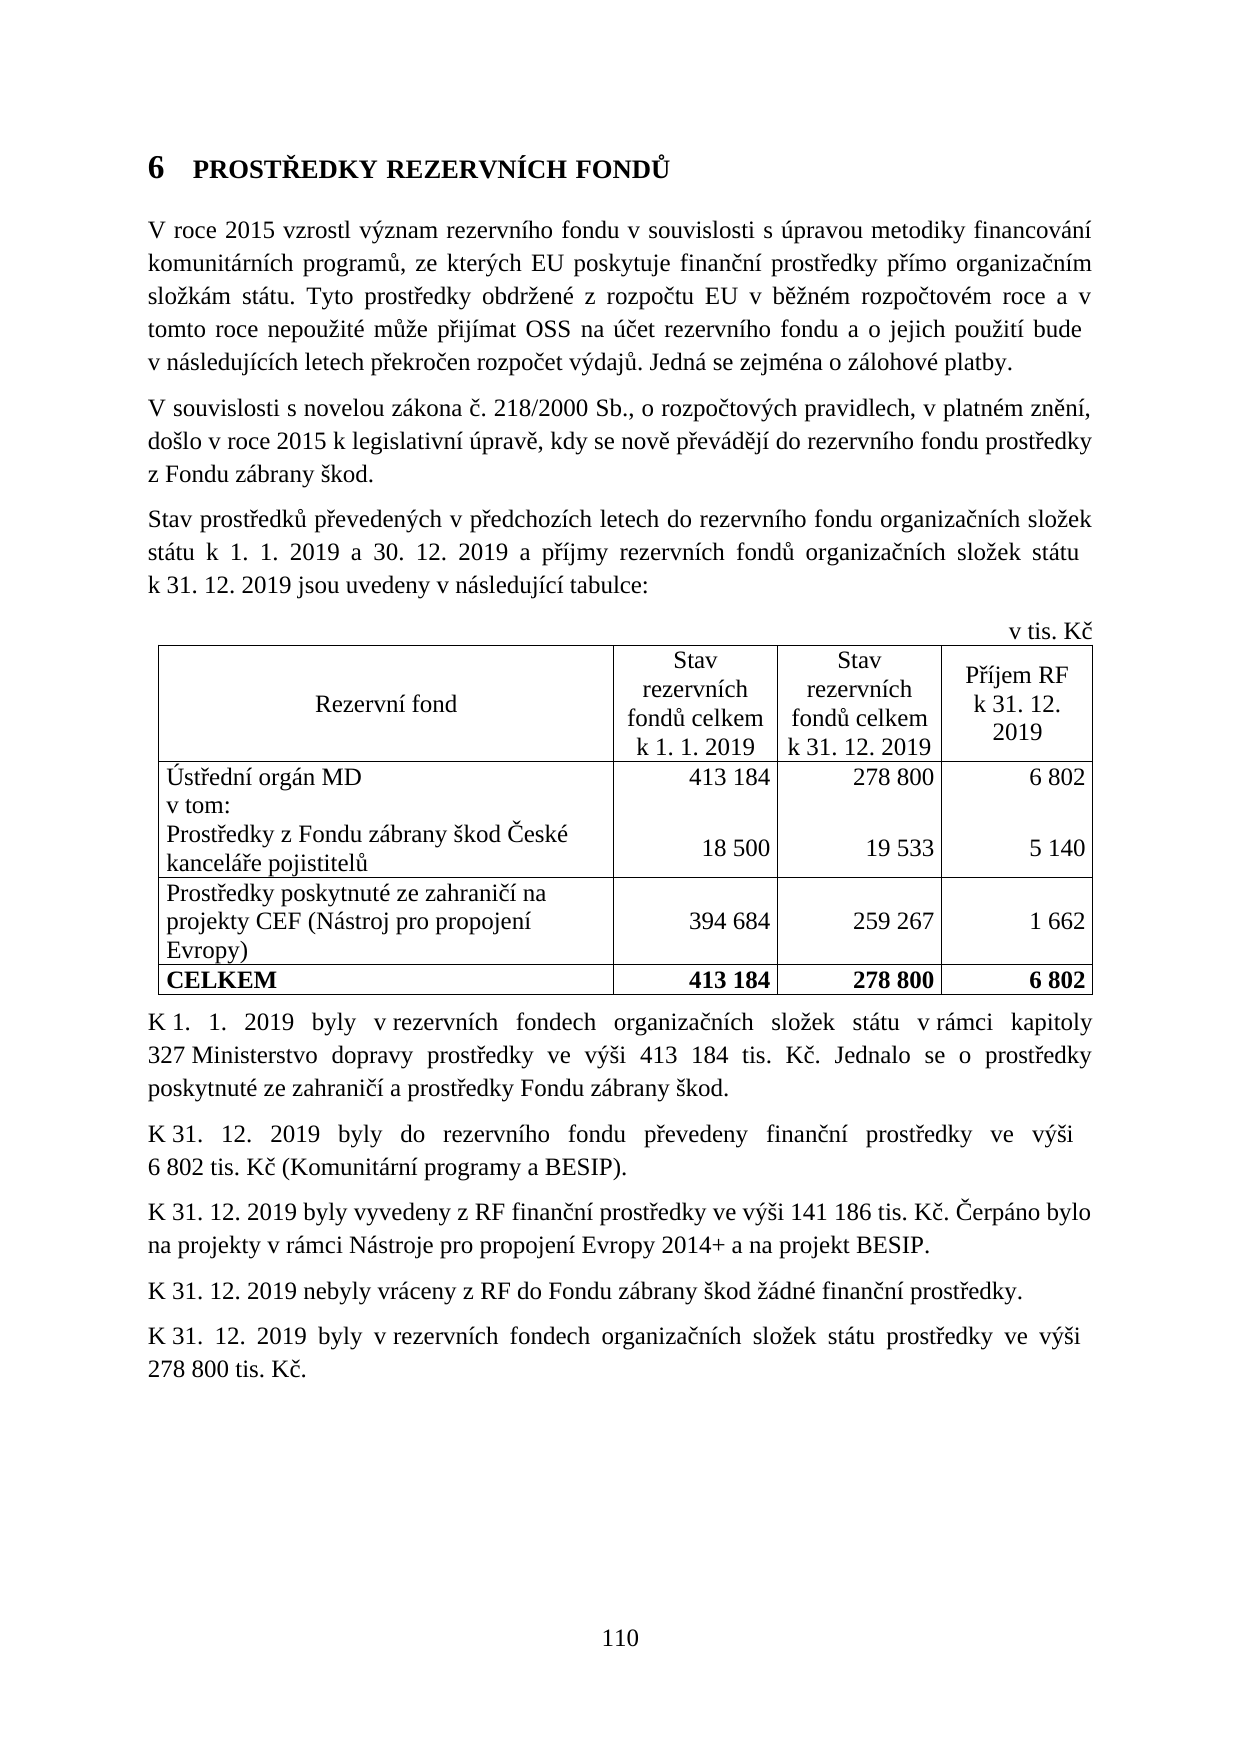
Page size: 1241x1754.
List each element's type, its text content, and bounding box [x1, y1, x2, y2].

text v tis. Kč [132, 616, 1092, 644]
text V souvislosti s novelou zákona č. 218/2000 Sb., o rozpočtových pravidlech, v platném znění, došlo v roce 2015 k legislativní úpravě, kdy se nově převádějí do rezervního fondu prostředky z Fondu zábrany škod. [148, 393, 1093, 487]
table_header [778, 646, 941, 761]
subtitle prostředky rezervních fondů [148, 148, 1093, 186]
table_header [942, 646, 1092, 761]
text K 31. 12. 2019 nebyly vráceny z RF do Fondu zábrany škod žádné finanční prostředky. [148, 1276, 1093, 1305]
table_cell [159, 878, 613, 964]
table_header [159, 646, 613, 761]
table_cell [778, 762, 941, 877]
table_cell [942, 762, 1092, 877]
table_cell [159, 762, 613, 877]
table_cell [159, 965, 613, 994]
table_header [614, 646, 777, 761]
text K 31. 12. 2019 byly v rezervních fondech organizačních složek státu prostředky ve výši 278 800 tis. Kč. [148, 1321, 1093, 1383]
text Stav prostředků převedených v předchozích letech do rezervního fondu organizačních složek státu k 1. 1. 2019 a 30. 12. 2019 a příjmy rezervních fondů organizačních složek státu k 31. 12. 2019 jsou uvedeny v následující tabulce: [148, 504, 1093, 599]
text K 1. 1. 2019 byly v rezervních fondech organizačních složek státu v rámci kapitoly 327 Ministerstvo dopravy prostředky ve výši 413 184 tis. Kč. Jednalo se o prostředky poskytnuté ze zahraničí a prostředky Fondu zábrany škod. [148, 1007, 1093, 1102]
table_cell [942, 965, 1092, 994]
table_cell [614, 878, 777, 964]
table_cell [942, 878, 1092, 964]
text K 31. 12. 2019 byly vyvedeny z RF finanční prostředky ve výši 141 186 tis. Kč. Čerpáno bylo na projekty v rámci Nástroje pro propojení Evropy 2014+ a na projekt BESIP. [148, 1197, 1093, 1259]
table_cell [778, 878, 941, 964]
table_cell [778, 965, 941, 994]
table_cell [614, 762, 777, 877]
text K 31. 12. 2019 byly do rezervního fondu převedeny finanční prostředky ve výši 6 802 tis. Kč (Komunitární programy a BESIP). [148, 1119, 1093, 1181]
text V roce 2015 vzrostl význam rezervního fondu v souvislosti s úpravou metodiky financování komunitárních programů, ze kterých EU poskytuje finanční prostředky přímo organizačním složkám státu. Tyto prostředky obdržené z rozpočtu EU v běžném rozpočtovém roce a v tomto roce nepoužité může přijímat OSS na účet rezervního fondu a o jejich použití bude v následujících letech překročen rozpočet výdajů. Jedná se zejména o zálohové platby. [148, 215, 1093, 376]
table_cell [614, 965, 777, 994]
